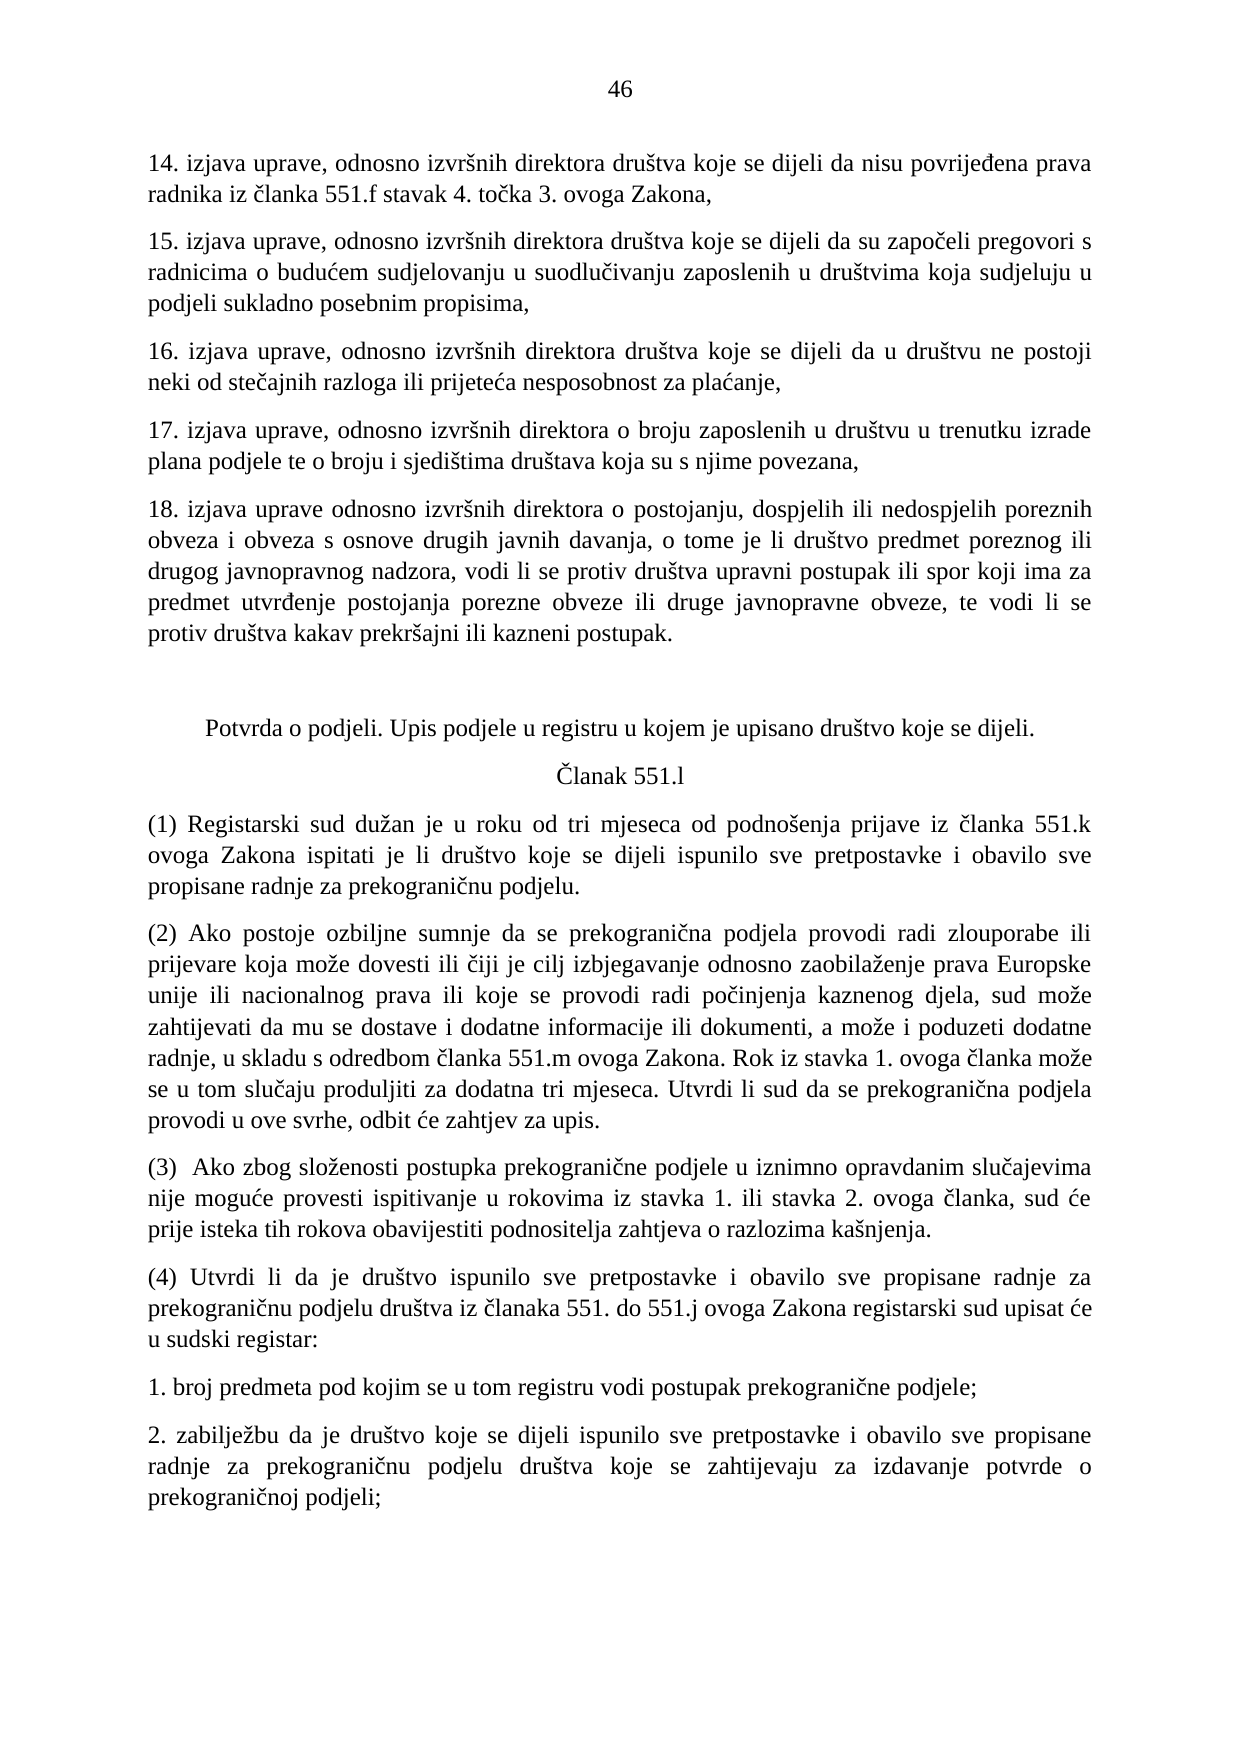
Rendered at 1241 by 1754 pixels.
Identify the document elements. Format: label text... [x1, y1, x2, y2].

text 16. izjava uprave, odnosno izvršnih direktora društva koje se dijeli da u društvu ne postoji neki od stečajnih razloga ili prijeteća nesposobnost za plaćanje, [148, 336, 1093, 396]
text 18. izjava uprave odnosno izvršnih direktora o postojanju, dospjelih ili nedospjelih poreznih obveza i obveza s osnove drugih javnih davanja, o tome je li društvo predmet poreznog ili drugog javnopravnog nadzora, vodi li se protiv društva upravni postupak ili spor koji ima za predmet utvrđenje postojanja porezne obveze ili druge javnopravne obveze, te vodi li se protiv društva kakav prekršajni ili kazneni postupak. [148, 494, 1093, 647]
text 17. izjava uprave, odnosno izvršnih direktora o broju zaposlenih u društvu u trenutku izrade plana podjele te o broju i sjedištima društava koja su s njime povezana, [148, 415, 1093, 475]
text (1) Registarski sud dužan je u roku od tri mjeseca od podnošenja prijave iz članka 551.k ovoga Zakona ispitati je li društvo koje se dijeli ispunilo sve pretpostavke i obavilo sve propisane radnje za prekograničnu podjelu. [148, 809, 1093, 899]
text (4) Utvrdi li da je društvo ispunilo sve pretpostavke i obavilo sve propisane radnje za prekograničnu podjelu društva iz članaka 551. do 551.j ovoga Zakona registarski sud upisat će u sudski registar: [148, 1262, 1093, 1353]
text 15. izjava uprave, odnosno izvršnih direktora društva koje se dijeli da su započeli pregovori s radnicima o budućem sudjelovanju u suodlučivanju zaposlenih u društvima koja sudjeluju u podjeli sukladno posebnim propisima, [148, 226, 1093, 317]
text Članak 551.l [148, 761, 1093, 790]
text (3) Ako zbog složenosti postupka prekogranične podjele u iznimno opravdanim slučajevima nije moguće provesti ispitivanje u rokovima iz stavka 1. ili stavka 2. ovoga članka, sud će prije isteka tih rokova obavijestiti podnositelja zahtjeva o razlozima kašnjenja. [148, 1152, 1093, 1243]
text 2. zabilježbu da je društvo koje se dijeli ispunilo sve pretpostavke i obavilo sve propisane radnje za prekograničnu podjelu društva koje se zahtijevaju za izdavanje potvrde o prekograničnoj podjeli; [148, 1420, 1093, 1511]
text Potvrda o podjeli. Upis podjele u registru u kojem je upisano društvo koje se dijeli. [148, 713, 1093, 742]
text 14. izjava uprave, odnosno izvršnih direktora društva koje se dijeli da nisu povrijeđena prava radnika iz članka 551.f stavak 4. točka 3. ovoga Zakona, [148, 148, 1093, 207]
text 1. broj predmeta pod kojim se u tom registru vodi postupak prekogranične podjele; [148, 1372, 1093, 1401]
text (2) Ako postoje ozbiljne sumnje da se prekogranična podjela provodi radi zlouporabe ili prijevare koja može dovesti ili čiji je cilj izbjegavanje odnosno zaobilaženje prava Europske unije ili nacionalnog prava ili koje se provodi radi počinjenja kaznenog djela, sud može zahtijevati da mu se dostave i dodatne informacije ili dokumenti, a može i poduzeti dodatne radnje, u skladu s odredbom članka 551.m ovoga Zakona. Rok iz stavka 1. ovoga članka može se u tom slučaju produljiti za dodatna tri mjeseca. Utvrdi li sud da se prekogranična podjela provodi u ove svrhe, odbit će zahtjev za upis. [148, 918, 1093, 1133]
